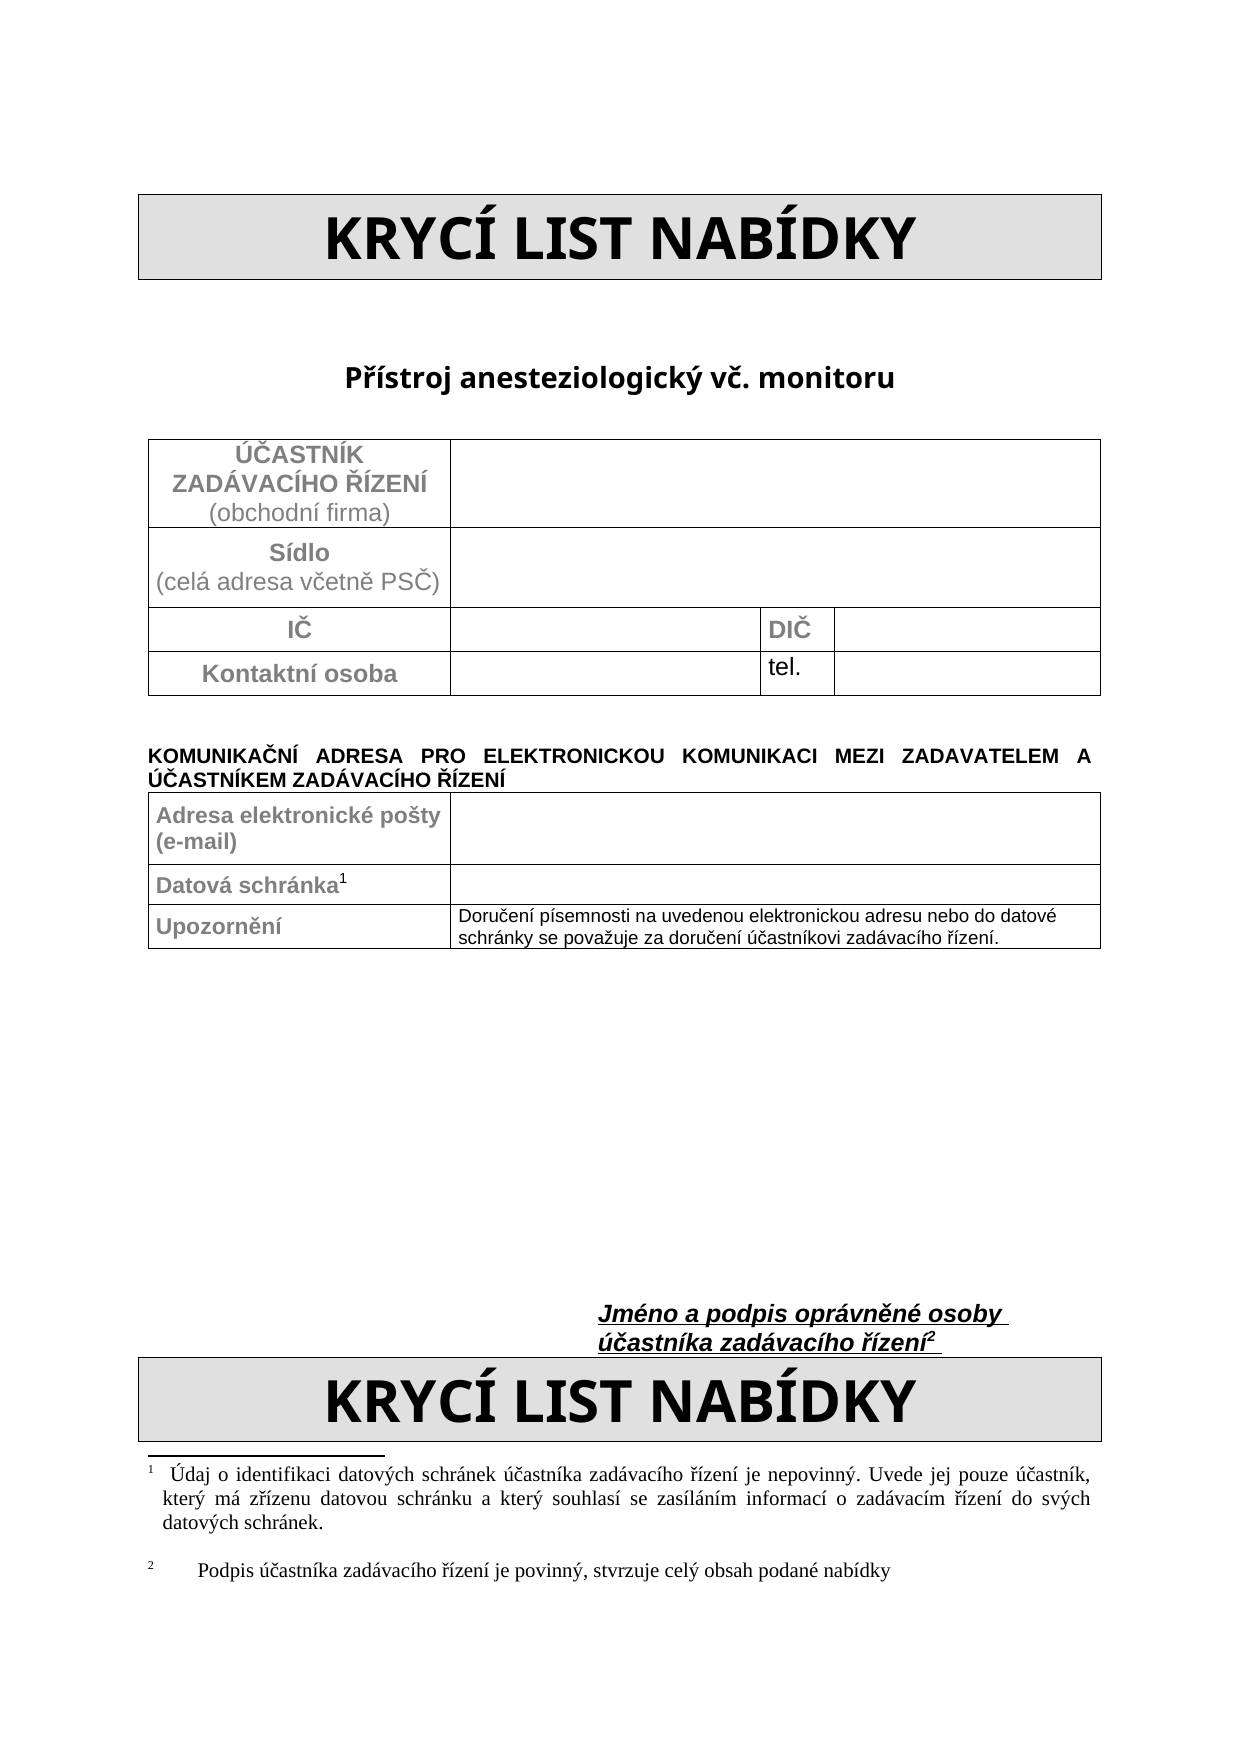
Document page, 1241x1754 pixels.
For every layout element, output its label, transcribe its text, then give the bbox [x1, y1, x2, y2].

table_cell Datová schránka [149, 865, 450, 904]
table_header [451, 793, 1100, 864]
table_header ÚČASTNÍK ZADÁVACÍHO ŘÍZENÍ (obchodní firma) [149, 440, 450, 527]
table_cell [451, 608, 760, 651]
table_cell [835, 608, 1100, 651]
table_cell Sídlo (celá adresa včetně PSČ) [149, 528, 450, 607]
table_cell IČ [149, 608, 450, 651]
text KRYCÍ LIST NABÍDKY [139, 195, 1101, 279]
table_header [451, 440, 1100, 527]
table_cell Kontaktní osoba [149, 652, 450, 695]
text Jméno a podpis oprávněné osoby účastníka zadávacího řízení [598, 1299, 1092, 1357]
table_cell Upozornění [149, 905, 450, 948]
table_cell DIČ [761, 608, 834, 651]
table_header Adresa elektronické pošty (e-mail) [149, 793, 450, 864]
table_cell [835, 652, 1100, 695]
text KRYCÍ LIST NABÍDKY [139, 1358, 1101, 1441]
text Přístroj anesteziologický vč. monitoru [148, 357, 1092, 397]
table_cell Doručení písemnosti na uvedenou elektronickou adresu nebo do datové schránky se považuje za doručení účastníkovi zadávacího řízení. [451, 905, 1100, 948]
text KOMUNIKAČNÍ ADRESA PRO ELEKTRONICKOU KOMUNIKACI MEZI ZADAVATELEM A ÚČASTNÍKEM ZADÁVACÍHO ŘÍZENÍ [148, 744, 1092, 792]
table_cell tel. [761, 652, 834, 695]
table_cell [451, 528, 1100, 607]
table_cell [451, 652, 760, 695]
table_cell [451, 865, 1100, 904]
